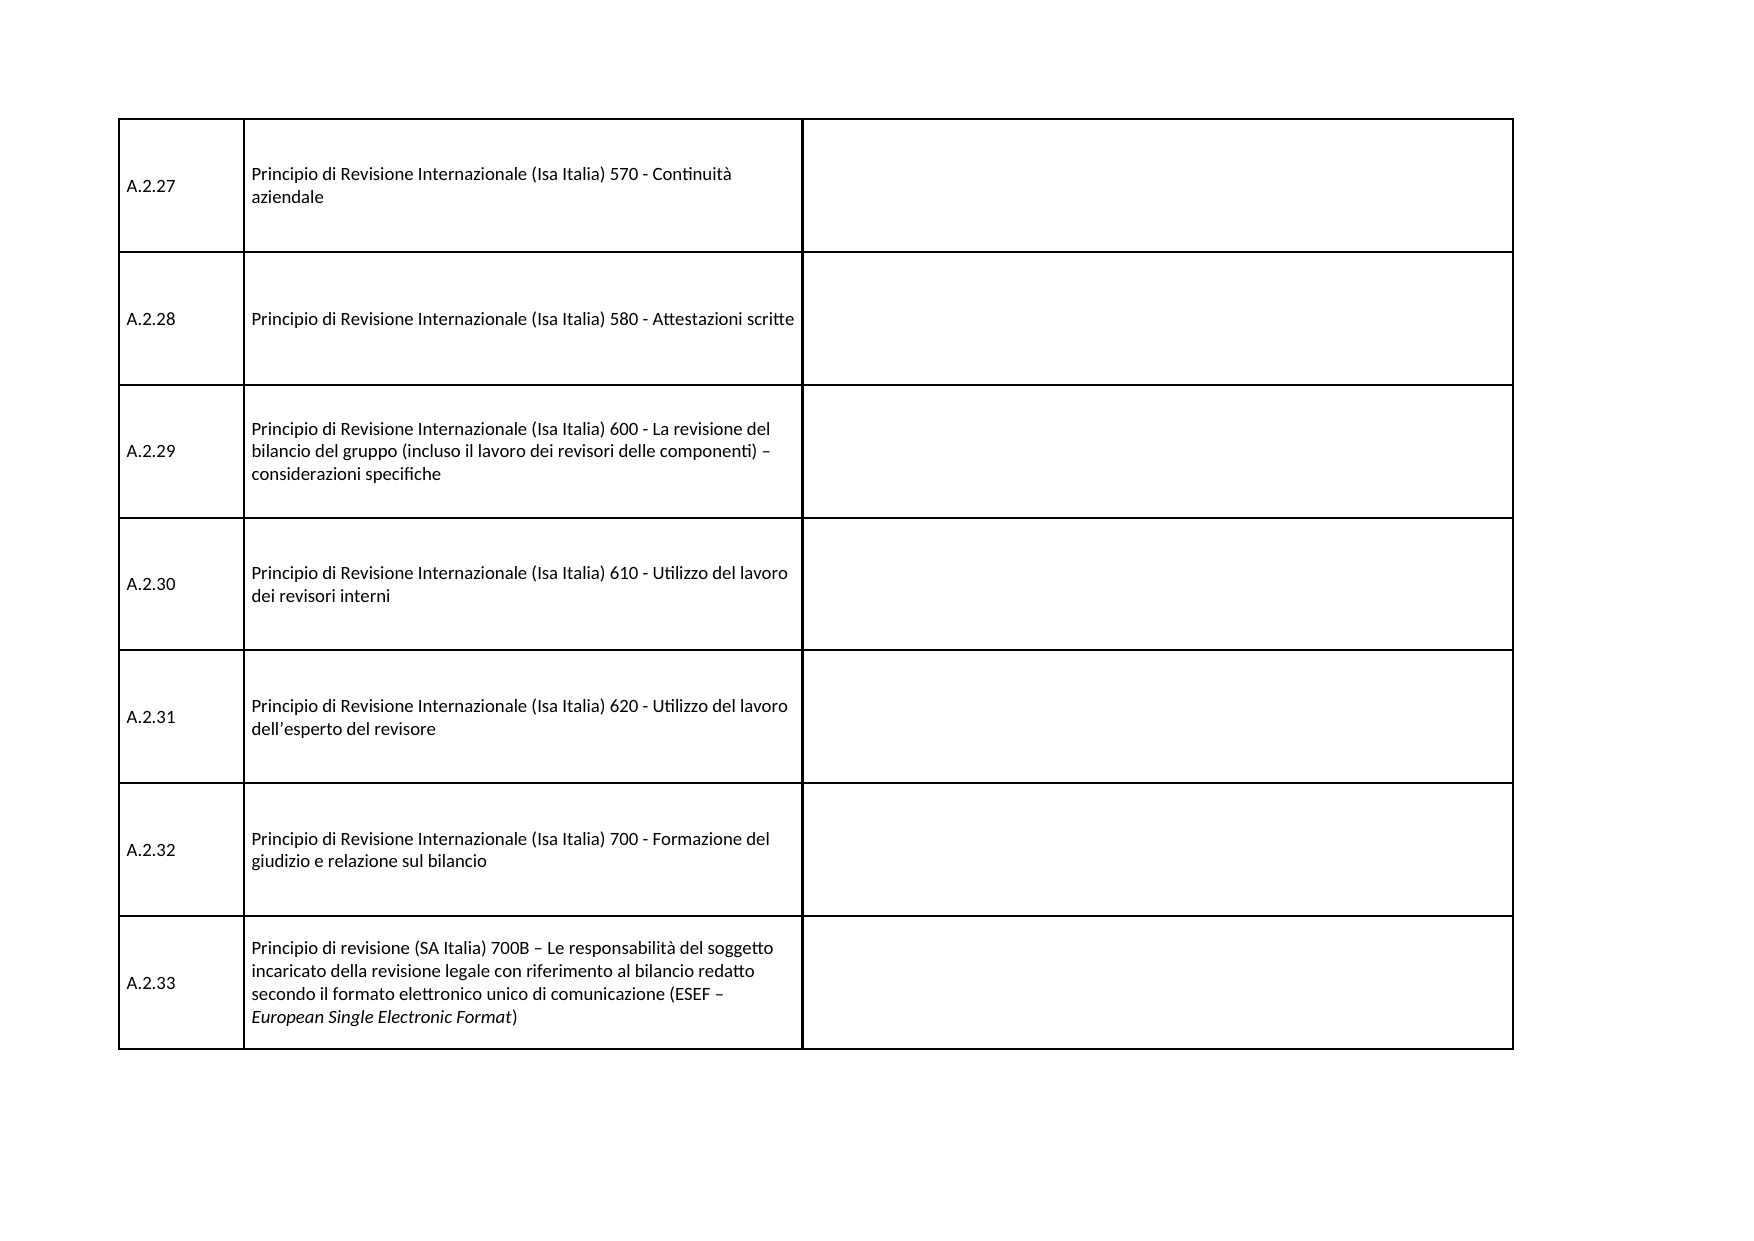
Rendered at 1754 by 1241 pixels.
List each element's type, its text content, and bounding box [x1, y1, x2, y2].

table_cell A.2.29 [120, 386, 243, 517]
table_cell [804, 253, 1512, 384]
table_cell Principio di revisione (SA Italia) 700B – Le responsabilità del soggetto incaricato della revisione legale con riferimento al bilancio redatto secondo il formato elettronico unico di comunicazione (ESEF – European Single Electronic Format) [245, 917, 801, 1048]
table_cell [804, 651, 1512, 782]
table_cell Principio di Revisione Internazionale (Isa Italia) 600 - La revisione del bilancio del gruppo (incluso il lavoro dei revisori delle componenti) – considerazioni specifiche [245, 386, 801, 517]
table_cell A.2.27 [120, 120, 243, 251]
table_cell [804, 917, 1512, 1048]
table_cell [804, 120, 1512, 251]
table_cell [804, 386, 1512, 517]
table_cell [804, 519, 1512, 649]
table_cell A.2.31 [120, 651, 243, 782]
table_cell Principio di Revisione Internazionale (Isa Italia) 570 - Continuità aziendale [245, 120, 801, 251]
table_cell A.2.30 [120, 519, 243, 649]
table_cell [804, 784, 1512, 915]
table_cell Principio di Revisione Internazionale (Isa Italia) 580 - Attestazioni scritte [245, 253, 801, 384]
table_cell Principio di Revisione Internazionale (Isa Italia) 610 - Utilizzo del lavoro dei revisori interni [245, 519, 801, 649]
table_cell Principio di Revisione Internazionale (Isa Italia) 700 - Formazione del giudizio e relazione sul bilancio [245, 784, 801, 915]
table_cell A.2.33 [120, 917, 243, 1048]
table_cell A.2.28 [120, 253, 243, 384]
table_cell Principio di Revisione Internazionale (Isa Italia) 620 - Utilizzo del lavoro dell’esperto del revisore [245, 651, 801, 782]
table_cell A.2.32 [120, 784, 243, 915]
